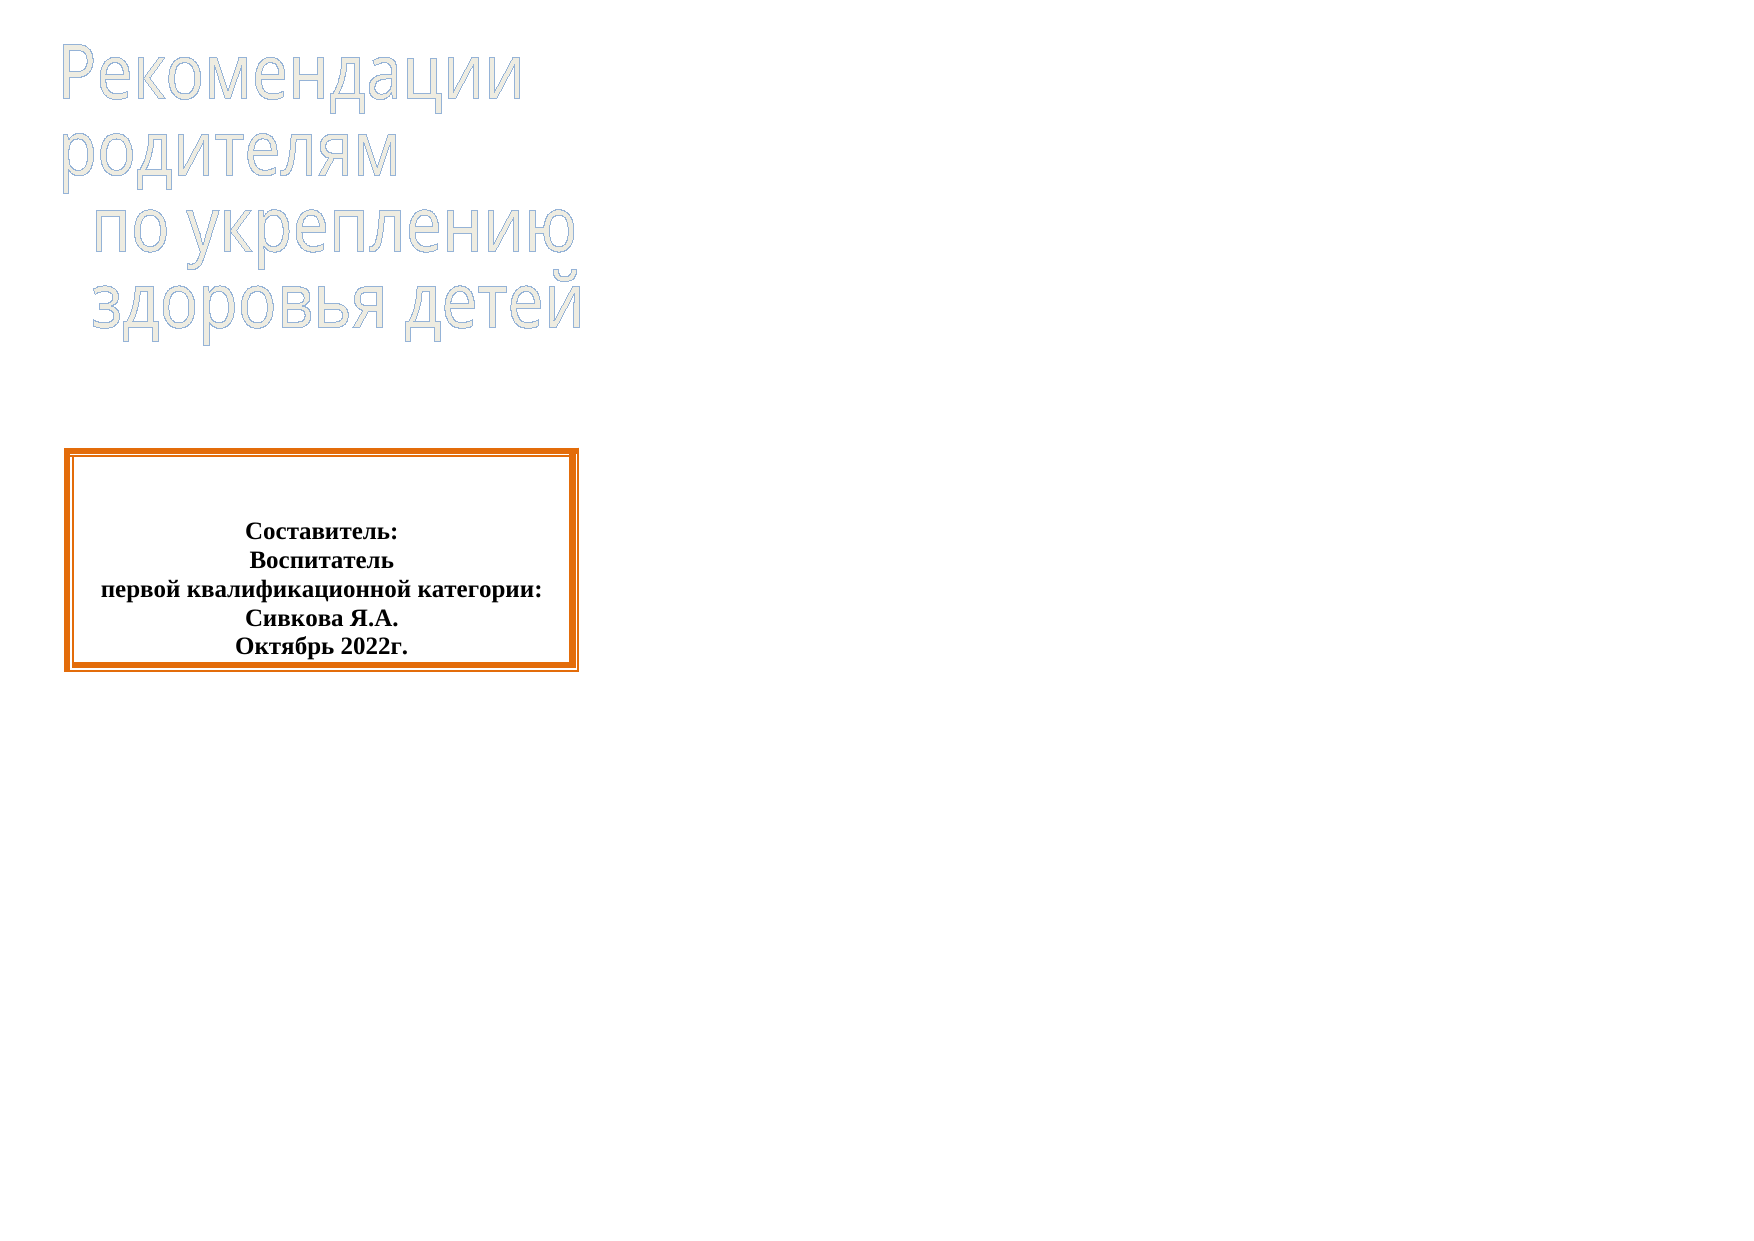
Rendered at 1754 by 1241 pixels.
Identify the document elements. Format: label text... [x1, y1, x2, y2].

text Составитель: [74, 505, 569, 534]
text Воспитатель [74, 534, 569, 562]
text Октябрь 2022г. [74, 620, 569, 662]
text Сивкова Я.А. [74, 591, 569, 620]
text первой квалификационной категории: [74, 562, 569, 591]
